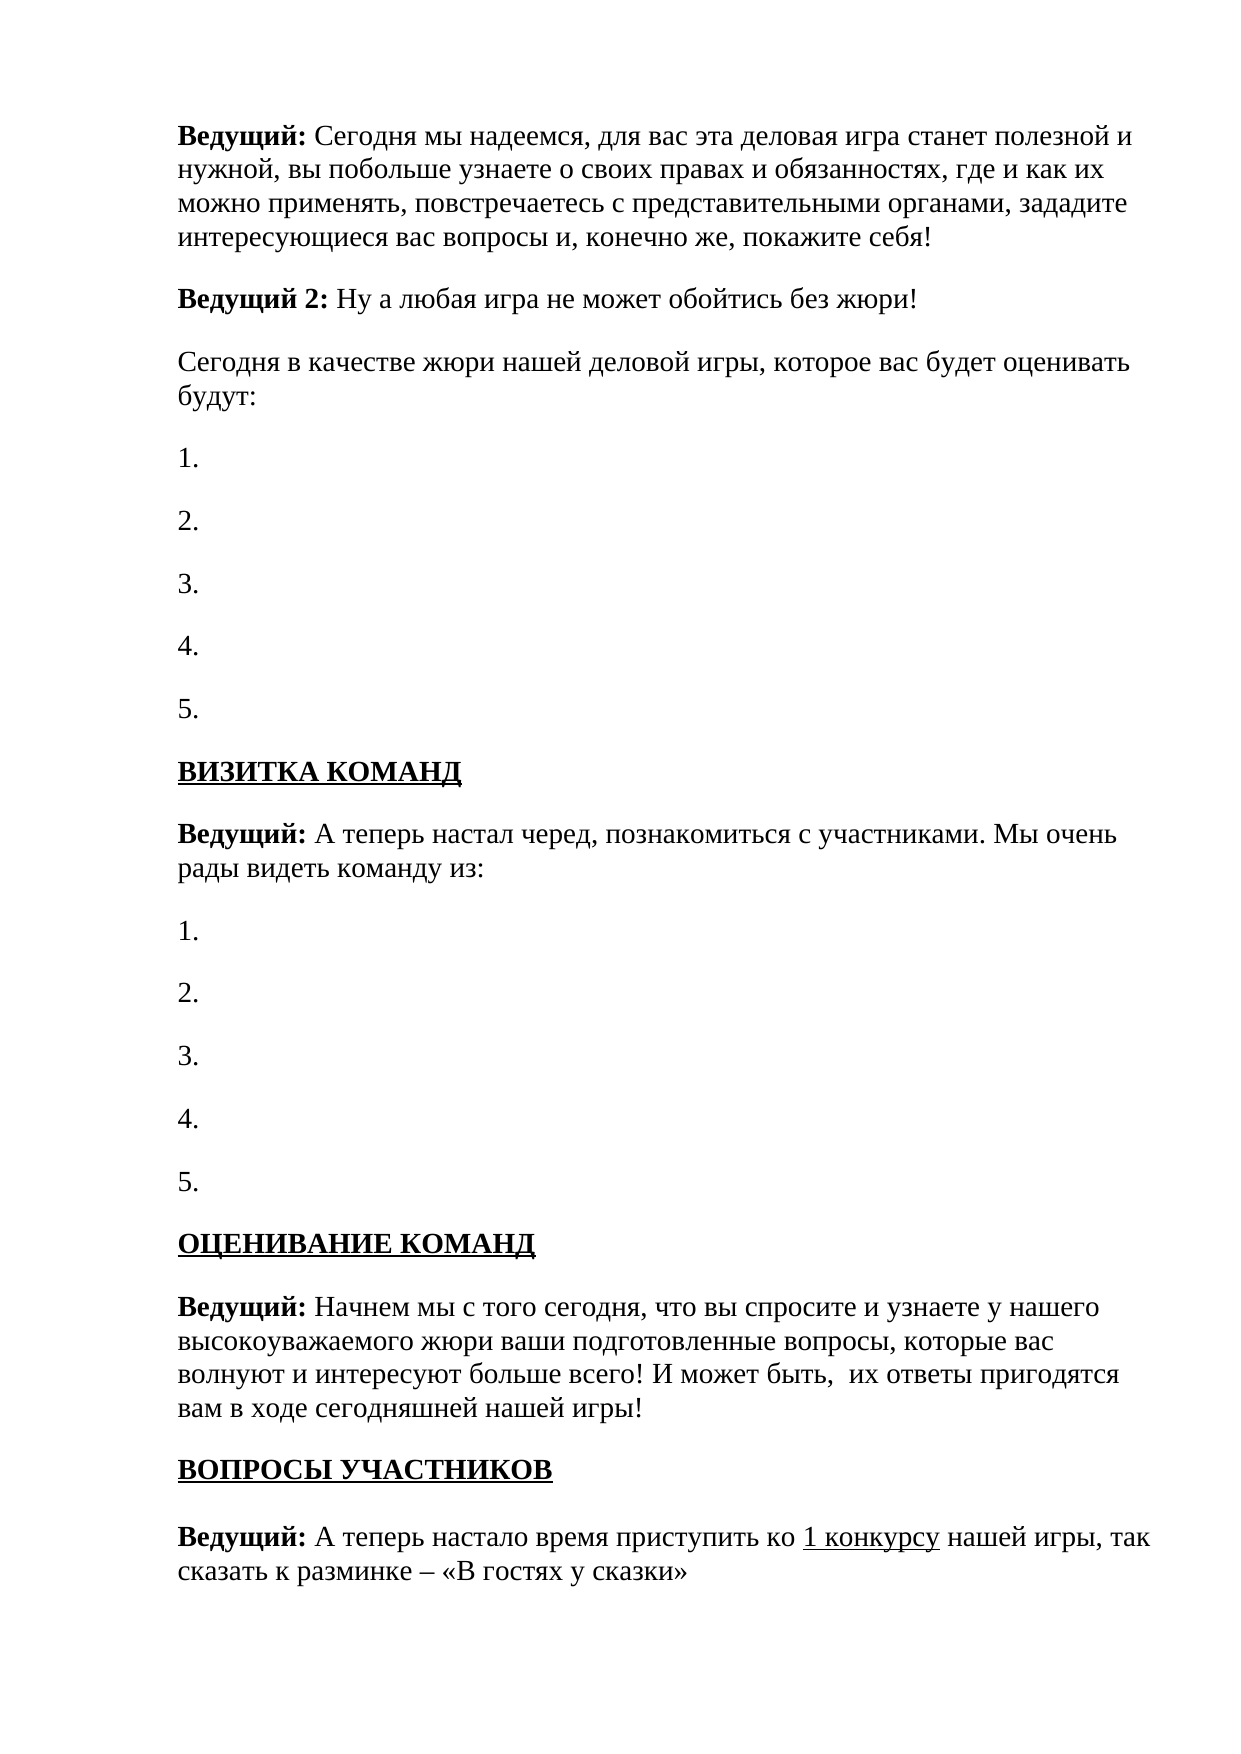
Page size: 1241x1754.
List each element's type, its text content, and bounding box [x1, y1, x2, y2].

text 1. [177, 440, 1152, 474]
text ВИЗИТКА КОМАНД [177, 754, 1152, 787]
text Ведущий: Начнем мы с того сегодня, что вы спросите и узнаете у нашего высокоуважаемого жюри ваши подготовленные вопросы, которые вас волнуют и интересуют больше всего! И может быть, их ответы пригодятся вам в ходе сегодняшней нашей игры! [177, 1289, 1152, 1423]
text Ведущий: А теперь настал черед, познакомиться с участниками. Мы очень рады видеть команду из: [177, 817, 1152, 884]
text Ведущий 2: Ну а любая игра не может обойтись без жюри! [177, 281, 1152, 315]
text 4. [177, 1101, 1152, 1134]
text 5. [177, 691, 1152, 725]
text ОЦЕНИВАНИЕ КОМАНД [177, 1226, 1152, 1260]
text Ведущий: А теперь настало время приступить ко 1 конкурсу нашей игры, так сказать к разминке – «В гостях у сказки» [177, 1519, 1152, 1587]
text Сегодня в качестве жюри нашей деловой игры, которое вас будет оценивать будут: [177, 344, 1152, 411]
text Ведущий: Сегодня мы надеемся, для вас эта деловая игра станет полезной и нужной, вы побольше узнаете о своих правах и обязанностях, где и как их можно применять, повстречаетесь с представительными органами, зададите интересующиеся вас вопросы и, конечно же, покажите себя! [177, 118, 1152, 252]
text 3. [177, 566, 1152, 599]
text 3. [177, 1038, 1152, 1072]
text ВОПРОСЫ УЧАСТНИКОВ [177, 1452, 1152, 1486]
text 1. [177, 913, 1152, 946]
text 4. [177, 628, 1152, 662]
text 2. [177, 976, 1152, 1009]
text 2. [177, 503, 1152, 537]
text 5. [177, 1164, 1152, 1197]
